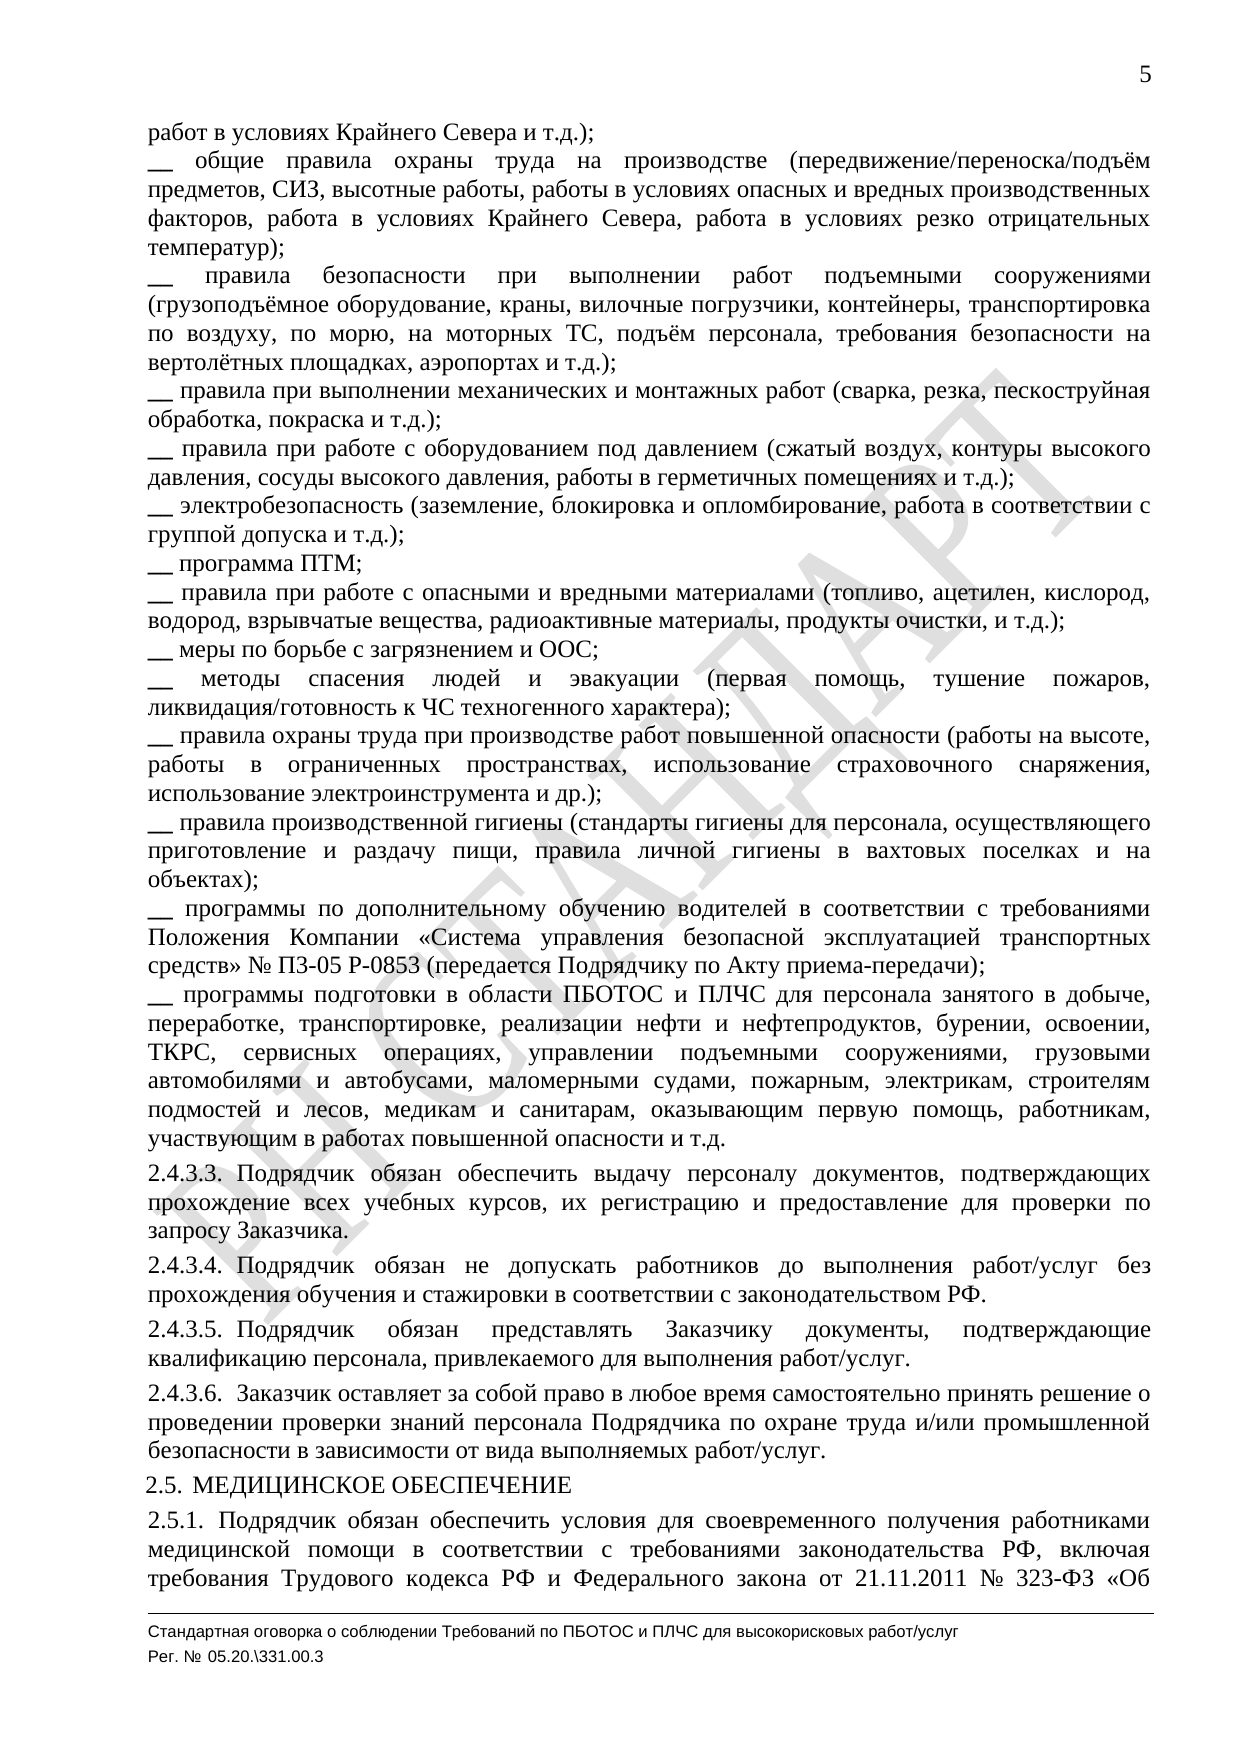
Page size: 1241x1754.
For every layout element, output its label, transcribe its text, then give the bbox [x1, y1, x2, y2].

list __ правила охраны труда при производстве работ повышенной опасности (работы на высоте, работы в ограниченных пространствах, использование страховочного снаряжения, использование электроинструмента и др.); [148, 720, 1152, 807]
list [148, 1505, 1151, 1592]
list Заказчик оставляет за собой право в любое время самостоятельно принять решение о проведении проверки знаний персонала Подрядчика по охране труда и/или промышленной безопасности в зависимости от вида выполняемых работ/услуг. [148, 1378, 1152, 1464]
list __ программа ПТМ; [148, 548, 1152, 577]
list Подрядчик обязан представлять Заказчику документы, подтверждающие квалификацию персонала, привлекаемого для выполнения работ/услуг. [148, 1314, 1152, 1372]
list __ меры по борьбе с загрязнением и ООС; [148, 634, 1152, 663]
list __ программы подготовки в области ПБОТОС и ПЛЧС для персонала занятого в добыче, переработке, транспортировке, реализации нефти и нефтепродуктов, бурении, освоении, ТКРС, сервисных операциях, управлении подъемными сооружениями, грузовыми автомобилями и автобусами, маломерными судами, пожарным, электрикам, строителям подмостей и лесов, медикам и санитарам, оказывающим первую помощь, работникам, участвующим в работах повышенной опасности и т.д. [148, 979, 1152, 1152]
list __ правила при выполнении механических и монтажных работ (сварка, резка, пескоструйная обработка, покраска и т.д.); [148, 375, 1152, 433]
list __ правила при работе с оборудованием под давлением (сжатый воздух, контуры высокого давления, сосуды высокого давления, работы в герметичных помещениях и т.д.); [148, 433, 1152, 490]
list __ электробезопасность (заземление, блокировка и опломбирование, работа в соответствии с группой допуска и т.д.); [148, 490, 1152, 548]
list __ методы спасения людей и эвакуации (первая помощь, тушение пожаров, ликвидация/готовность к ЧС техногенного характера); [148, 663, 1152, 720]
list МЕДИЦИНСКОЕ ОБЕСПЕЧЕНИЕ [145, 1470, 1048, 1499]
list Подрядчик обязан не допускать работников до выполнения работ/услуг без прохождения обучения и стажировки в соответствии с законодательством РФ. [148, 1250, 1152, 1308]
list Подрядчик обязан обеспечить выдачу персоналу документов, подтверждающих прохождение всех учебных курсов, их регистрацию и предоставление для проверки по запросу Заказчика. [148, 1158, 1152, 1244]
list __ общие правила охраны труда на производстве (передвижение/переноска/подъём предметов, СИЗ, высотные работы, работы в условиях опасных и вредных производственных факторов, работа в условиях Крайнего Севера, работа в условиях резко отрицательных температур); [148, 145, 1152, 260]
list __ программы по дополнительному обучению водителей в соответствии с требованиями Положения Компании «Система управления безопасной эксплуатацией транспортных средств» № П3-05 Р-0853 (передается Подрядчику по Акту приема-передачи); [148, 893, 1152, 979]
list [148, 117, 1152, 145]
list __ правила безопасности при выполнении работ подъемными сооружениями (грузоподъёмное оборудование, краны, вилочные погрузчики, контейнеры, транспортировка по воздуху, по морю, на моторных ТС, подъём персонала, требования безопасности на вертолётных площадках, аэропортах и т.д.); [148, 260, 1152, 375]
list __ правила при работе с опасными и вредными материалами (топливо, ацетилен, кислород, водород, взрывчатые вещества, радиоактивные материалы, продукты очистки, и т.д.); [148, 577, 1152, 634]
list __ правила производственной гигиены (стандарты гигиены для персонала, осуществляющего приготовление и раздачу пищи, правила личной гигиены в вахтовых поселках и на объектах); [148, 807, 1152, 893]
